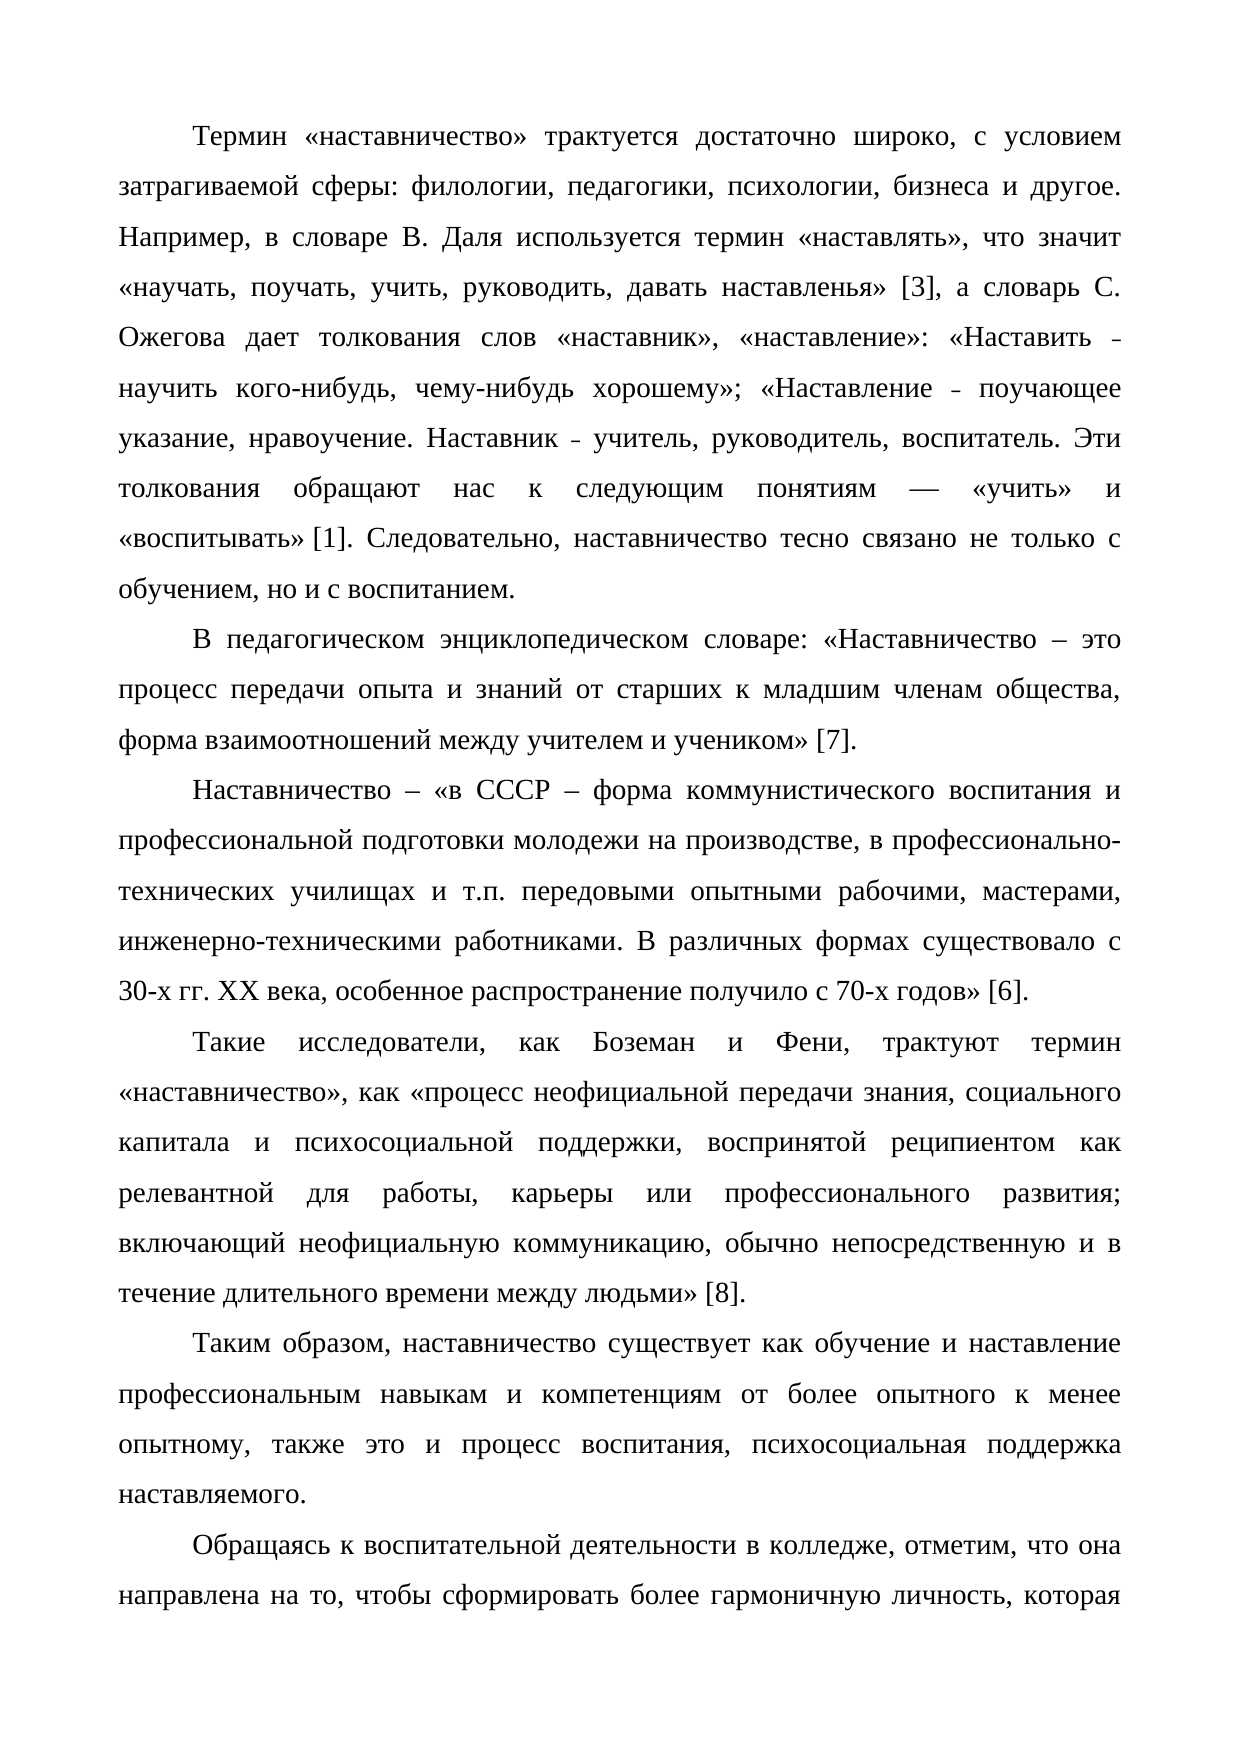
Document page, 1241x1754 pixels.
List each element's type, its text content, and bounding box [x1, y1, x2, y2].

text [118, 1527, 1122, 1611]
text Термин «наставничество» трактуется достаточно широко, с условием затрагиваемой сферы: филологии, педагогики, психологии, бизнеса и другое. Например, в словаре В. Даля используется термин «наставлять», что значит «научать, поучать, учить, руководить, давать наставленья» [3], а словарь С. Ожегова дает толкования слов «наставник», «наставление»: «Наставить ˗ научить кого-нибудь, чему-нибудь хорошему»; «Наставление ˗ поучающее указание, нравоучение. Наставник ˗ учитель, руководитель, воспитатель. Эти толкования обращают нас к следующим понятиям — «учить» и «воспитывать» [1]. Следовательно, наставничество тесно связано не только с обучением, но и с воспитанием. [118, 118, 1122, 604]
text В педагогическом энциклопедическом словаре: «Наставничество – это процесс передачи опыта и знаний от старших к младшим членам общества, форма взаимоотношений между учителем и учеником» [7]. [118, 621, 1122, 755]
text Такие исследователи, как Боземан и Фени, трактуют термин «наставничество», как «процесс неофициальной передачи знания, социального капитала и психосоциальной поддержки, воспринятой реципиентом как релевантной для работы, карьеры или профессионального развития; включающий неофициальную коммуникацию, обычно непосредственную и в течение длительного времени между людьми» [8]. [118, 1024, 1122, 1309]
text Наставничество – «в СССР – форма коммунистического воспитания и профессиональной подготовки молодежи на производстве, в профессионально-технических училищах и т.п. передовыми опытными рабочими, мастерами, инженерно-техническими работниками. В различных формах существовало с 30-х гг. XX века, особенное распространение получило с 70-х годов» [6]. [118, 772, 1122, 1007]
text Таким образом, наставничество существует как обучение и наставление профессиональным навыкам и компетенциям от более опытного к менее опытному, также это и процесс воспитания, психосоциальная поддержка наставляемого. [118, 1326, 1122, 1510]
